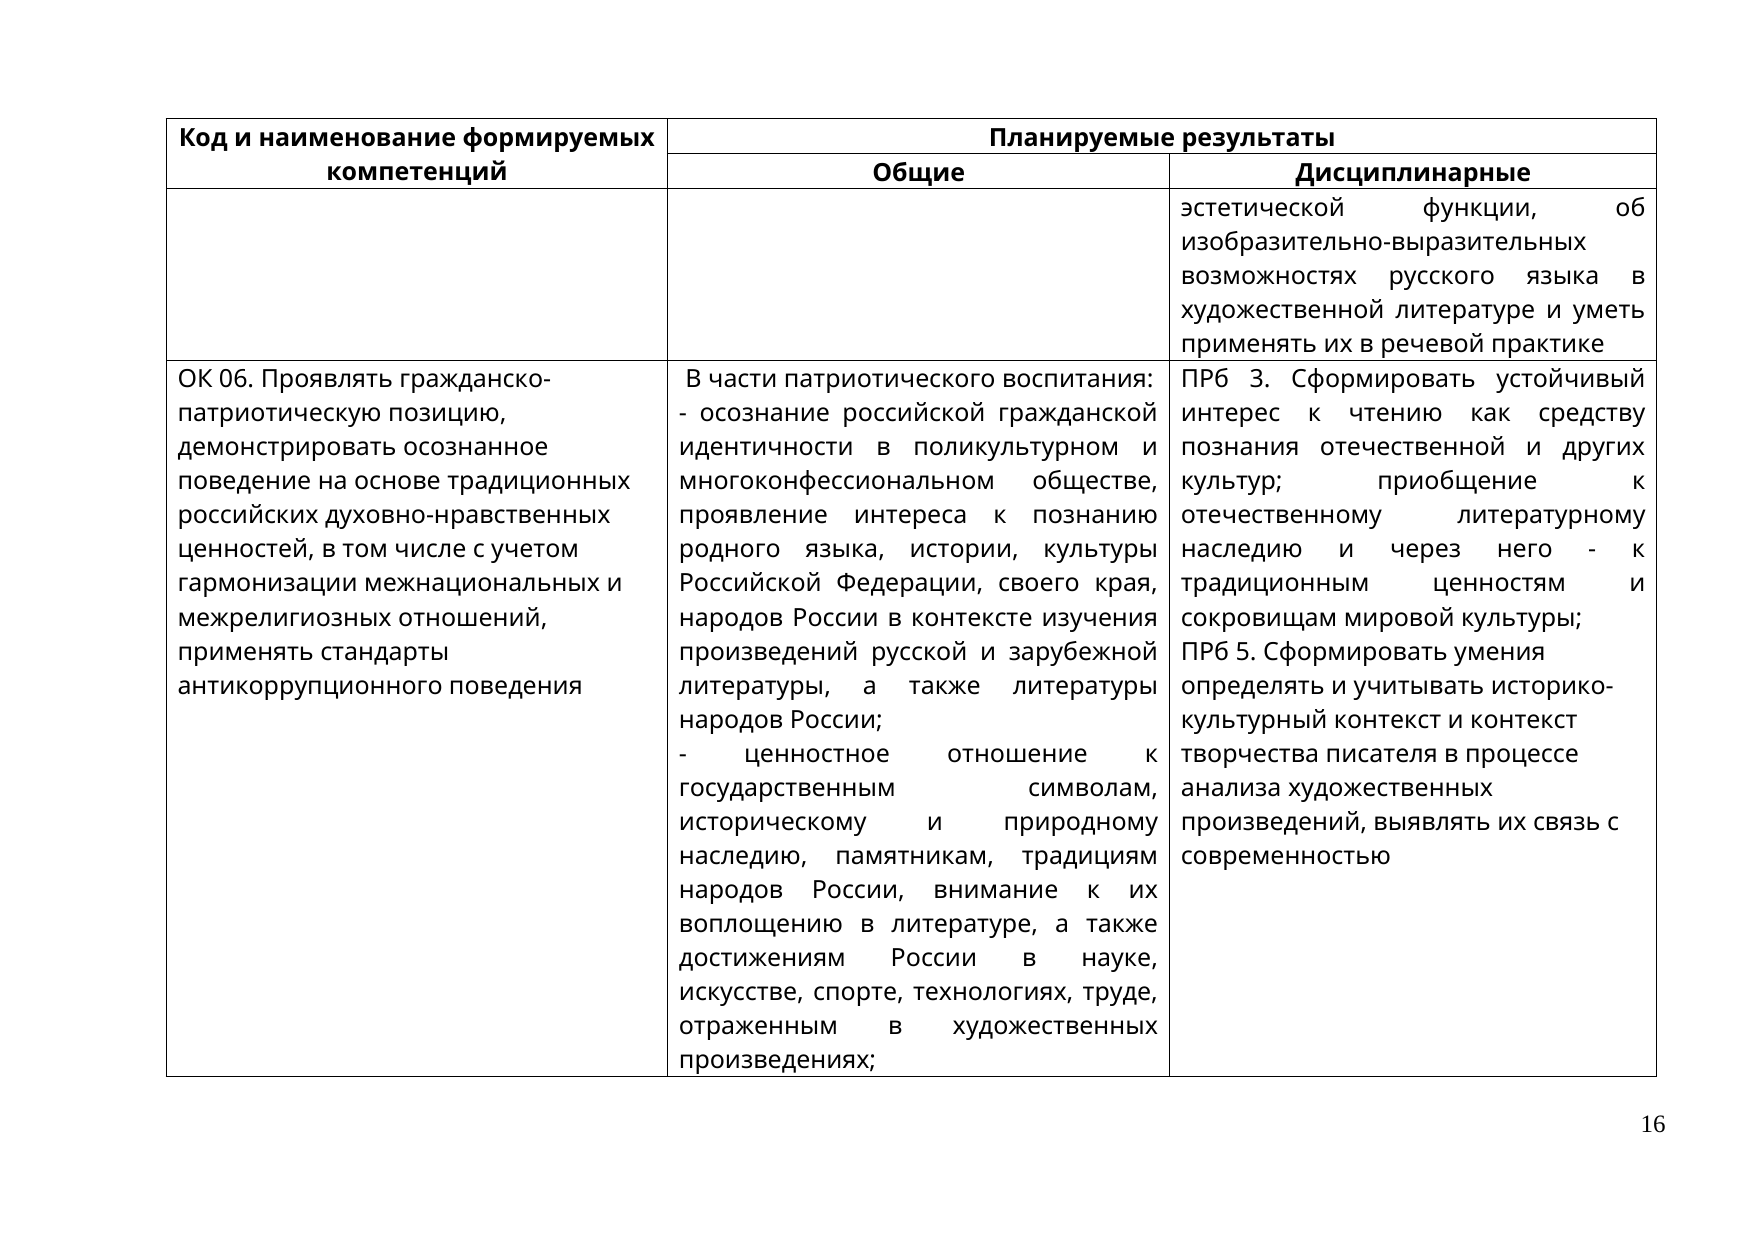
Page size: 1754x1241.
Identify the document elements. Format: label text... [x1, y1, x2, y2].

table_header Код и наименование формируемых компетенций [167, 119, 667, 188]
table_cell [1170, 361, 1656, 1076]
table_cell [668, 189, 1169, 360]
table_cell Дисциплинарные [1170, 154, 1656, 188]
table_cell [167, 189, 667, 360]
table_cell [1170, 189, 1656, 360]
table_cell Общие [668, 154, 1169, 188]
table_header Планируемые результаты [668, 119, 1656, 153]
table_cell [668, 361, 1169, 1076]
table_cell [167, 361, 667, 1076]
